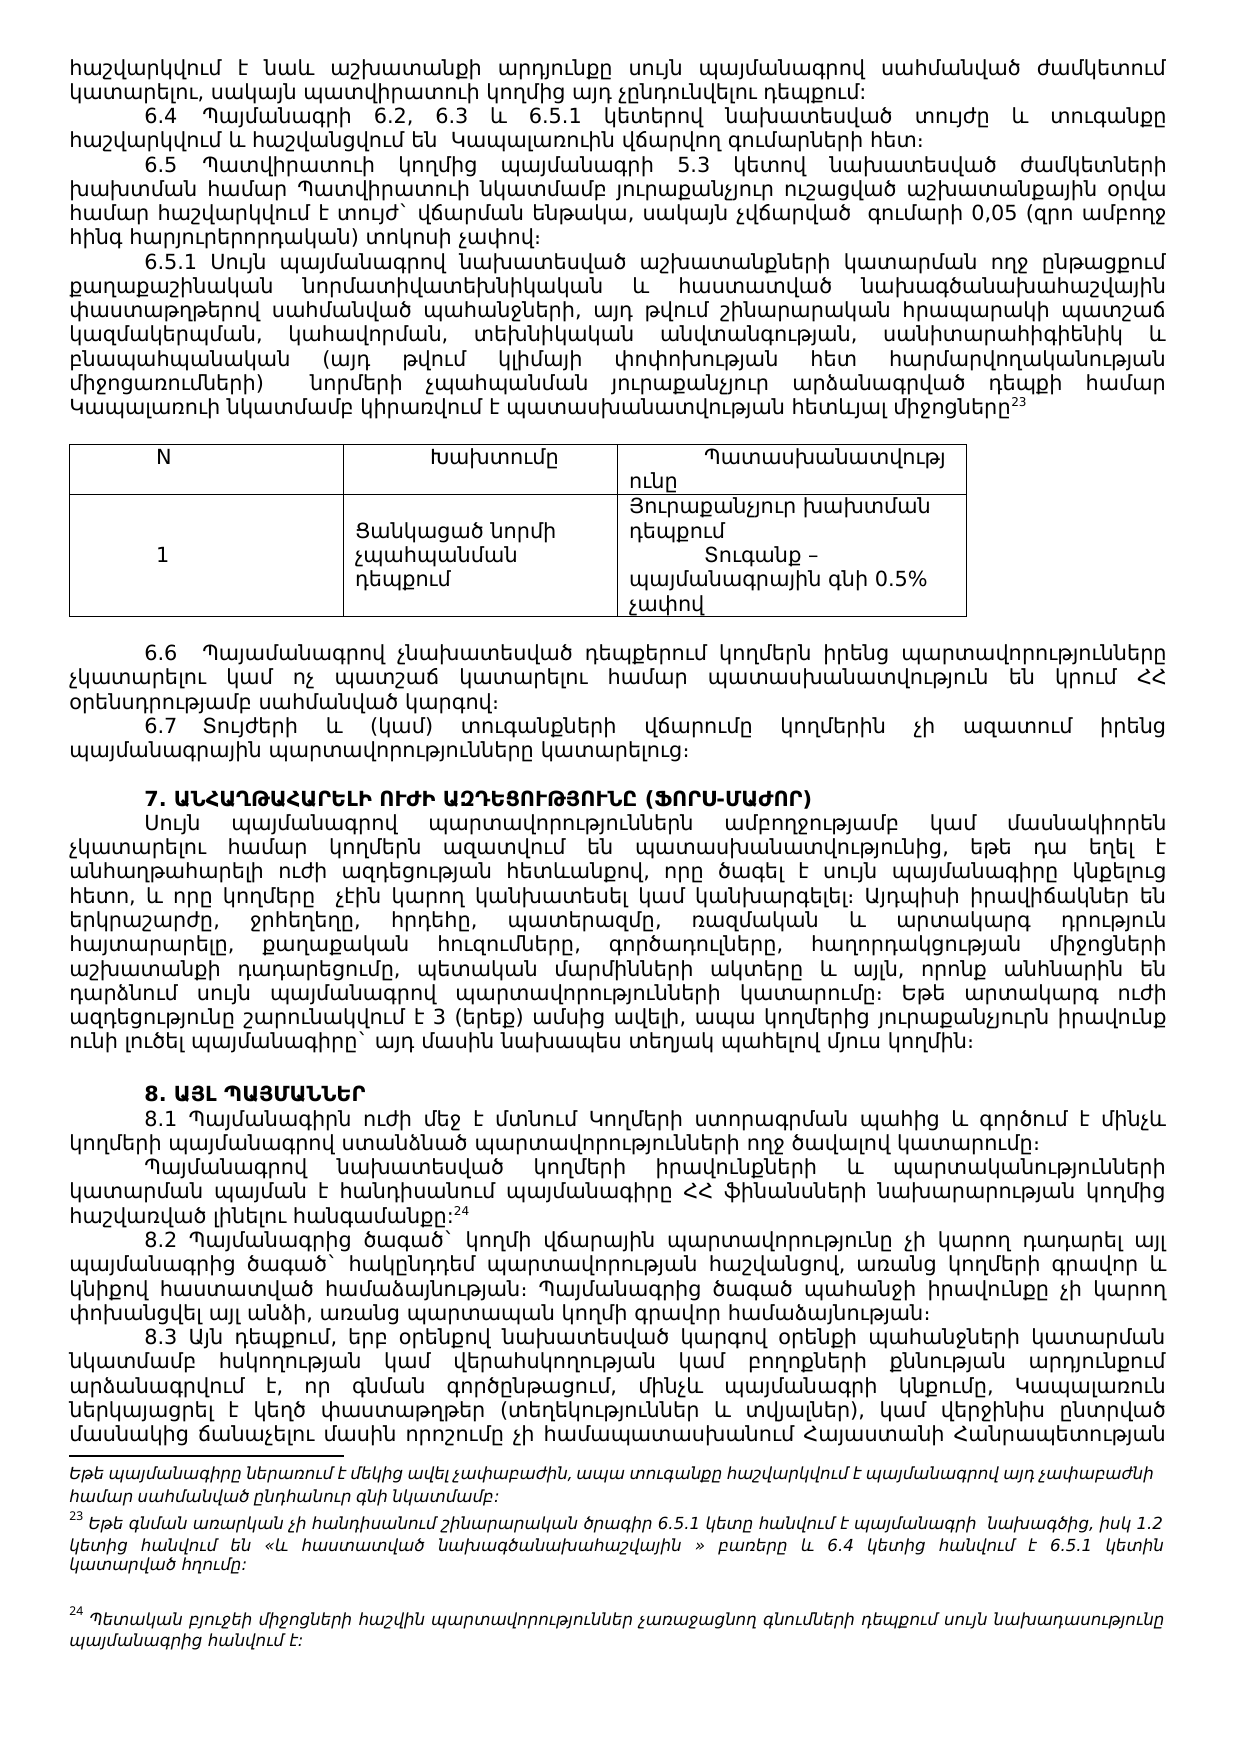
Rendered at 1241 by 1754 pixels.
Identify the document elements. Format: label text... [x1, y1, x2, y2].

table_cell Ցանկացած նորմի չպահպանման դեպքում [344, 495, 617, 616]
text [69, 56, 1167, 104]
text Պայմանագրով նախատեսված կողմերի իրավունքների և պարտականությունների կատարման պայման է հանդիսանում պայմանագիրը ՀՀ ֆինանսների նախարարության կողմից հաշվառված լինելու հանգամանքը: [69, 1155, 1167, 1228]
table_header N [70, 445, 343, 493]
text 6.7 Տույժերի և (կամ) տուգանքների վճարումը կողմերին չի ազատում իրենց պայմանագրային պարտավորությունները կատարելուց։ [69, 714, 1167, 762]
table_cell 1 [70, 495, 343, 616]
text Սույն պայմանագրով պարտավորություններն ամբողջությամբ կամ մասնակիորեն չկատարելու համար կողմերն ազատվում են պատասխանատվությունից, եթե դա եղել է անհաղթահարելի ուժի ազդեցության հետևանքով, որը ծագել է սույն պայմանագիրը կնքելուց հետո, և որը կողմերը չէին կարող կանխատեսել կամ կանխարգելել։ Այդպիսի իրավիճակներ են երկրաշարժը, ջրհեղեղը, հրդեհը, պատերազմը, ռազմական և արտակարգ դրություն հայտարարելը, քաղաքական հուզումները, գործադուլները, հաղորդակցության միջոցների աշխատանքի դադարեցումը, պետական մարմինների ակտերը և այլն, որոնք անհնարին են դարձնում սույն պայմանագրով պարտավորությունների կատարումը։ Եթե արտակարգ ուժի ազդեցությունը շարունակվում է 3 (երեք) ամսից ավելի, ապա կողմերից յուրաքանչյուրն իրավունք ունի լուծել պայմանագիրը` այդ մասին նախապես տեղյակ պահելով մյուս կողմին։ [69, 811, 1167, 1054]
text 6.5 Պատվիրատուի կողմից պայմանագրի 5.3 կետով նախատեսված ժամկետների խախտման համար Պատվիրատուի նկատմամբ յուրաքանչյուր ուշացված աշխատանքային օրվա համար հաշվարկվում է տույժ` վճարման ենթակա, սակայն չվճարված գումարի 0,05 (զրո ամբողջ հինգ հարյուրերորդական) տոկոսի չափով։ [69, 153, 1167, 250]
text 7. ԱՆՀԱՂԹԱՀԱՐԵԼԻ ՈՒԺԻ ԱԶԴԵՑՈՒԹՅՈՒՆԸ (ՖՈՐՍ-ՄԱԺՈՐ) [69, 787, 1167, 811]
table_header Խախտումը [344, 445, 617, 493]
text 6.4 Պայմանագրի 6.2, 6.3 և 6.5.1 կետերով նախատեսված տույժը և տուգանքը հաշվարկվում և հաշվանցվում են Կապալառուին վճարվող գումարների հետ։ [69, 104, 1167, 153]
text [69, 1325, 1167, 1447]
table_header Պատասխանատվությունը [618, 445, 966, 493]
text 6.6 Պայամանագրով չնախատեսված դեպքերում կողմերն իրենց պարտավորությունները չկատարելու կամ ոչ պատշաճ կատարելու համար պատասխանատվություն են կրում ՀՀ օրենսդրությամբ սահմանված կարգով։ [69, 641, 1167, 714]
text 8. ԱՅԼ ՊԱՅՄԱՆՆԵՐ [69, 1082, 1167, 1107]
text 8.1 Պայմանագիրն ուժի մեջ է մտնում Կողմերի ստորագրման պահից և գործում է մինչև կողմերի պայմանագրով ստանձնած պարտավորությունների ողջ ծավալով կատարումը։ [69, 1107, 1167, 1155]
table_cell Յուրաքանչյուր խախտման դեպքում Տուգանք – պայմանագրային գնի 0.5% չափով [618, 495, 966, 616]
text 6.5.1 Սույն պայմանագրով նախատեսված աշխատանքների կատարման ողջ ընթացքում քաղաքաշինական նորմատիվատեխնիկական և հաստատված նախագծանախահաշվային փաստաթղթերով սահմանված պահանջների, այդ թվում շինարարական հրապարակի պատշաճ կազմակերպման, կահավորման, տեխնիկական անվտանգության, սանիտարահիգիենիկ և բնապահպանական (այդ թվում կլիմայի փոփոխության հետ հարմարվողականության միջոցառումների) նորմերի չպահպանման յուրաքանչյուր արձանագրված դեպքի համար Կապալառուի նկատմամբ կիրառվում է պատասխանատվության հետևյալ միջոցները [69, 250, 1167, 419]
text 8.2 Պայմանագրից ծագած` կողմի վճարային պարտավորությունը չի կարող դադարել այլ պայմանագրից ծագած` հակընդդեմ պարտավորության հաշվանցով, առանց կողմերի գրավոր և կնիքով հաստատված համաձայնության։ Պայմանագրից ծագած պահանջի իրավունքը չի կարող փոխանցվել այլ անձի, առանց պարտապան կողմի գրավոր համաձայնության։ [69, 1228, 1167, 1325]
